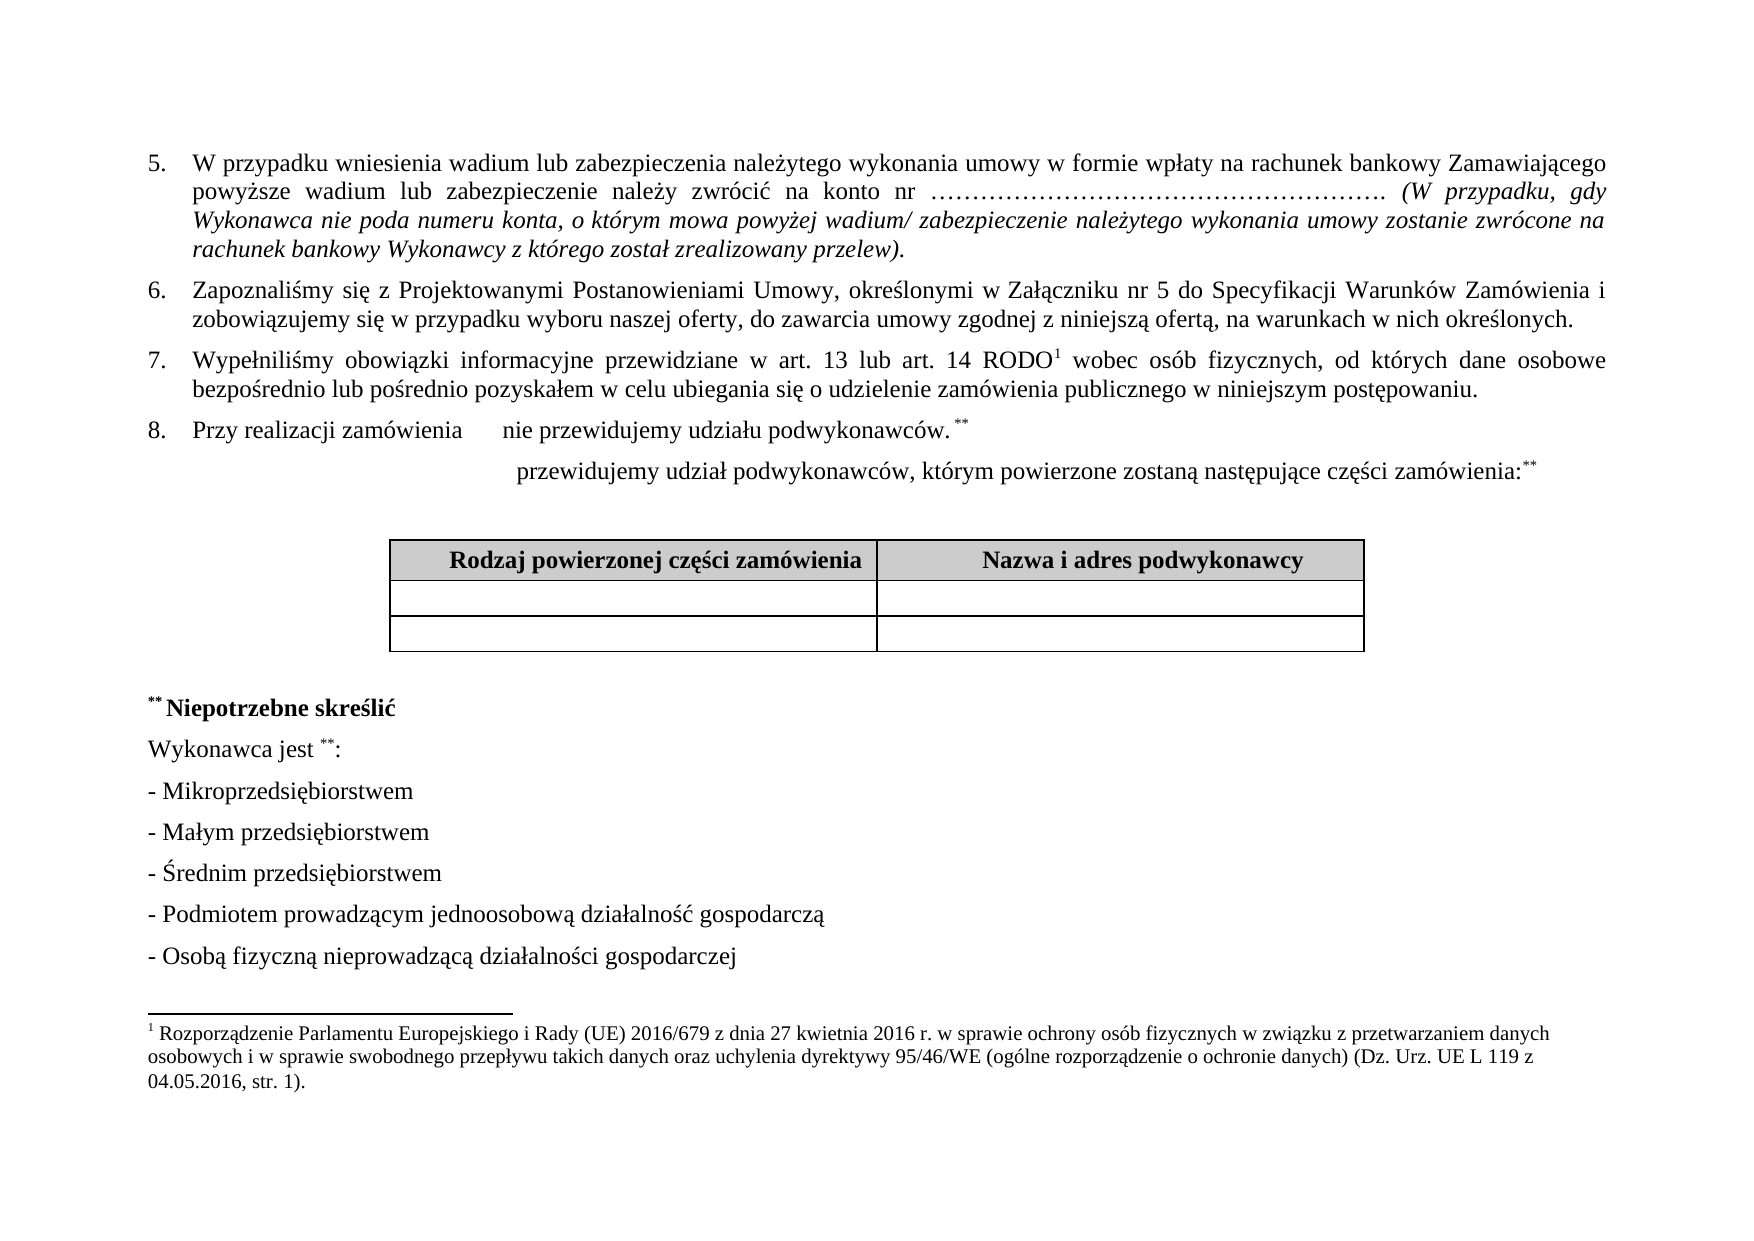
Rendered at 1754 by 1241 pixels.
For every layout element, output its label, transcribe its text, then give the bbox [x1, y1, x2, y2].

table_cell [391, 581, 876, 615]
text - Osobą fizyczną nieprowadzącą działalności gospodarczej [148, 941, 1606, 969]
table_cell [878, 617, 1363, 651]
text - Podmiotem prowadzącym jednoosobową działalność gospodarczą [148, 899, 1606, 928]
text Wykonawca jest **: [148, 734, 1606, 763]
text - Średnim przedsiębiorstwem [148, 858, 1606, 887]
table_cell [391, 617, 876, 651]
text przewidujemy udział podwykonawców, którym powierzone zostaną następujące części zamówienia:** [192, 456, 1606, 485]
text ** Niepotrzebne skreślić [148, 693, 1606, 722]
list W przypadku wniesienia wadium lub zabezpieczenia należytego wykonania umowy w formie wpłaty na rachunek bankowy Zamawiającego powyższe wadium lub zabezpieczenie należy zwrócić na konto nr ………………………………………………. (W przypadku, gdy Wykonawca nie poda numeru konta, o którym mowa powyżej wadium/ zabezpieczenie należytego wykonania umowy zostanie zwrócone na rachunek bankowy Wykonawcy z którego został zrealizowany przelew). [148, 148, 1606, 263]
list Zapoznaliśmy się z Projektowanymi Postanowieniami Umowy, określonymi w Załączniku nr 5 do Specyfikacji Warunków Zamówienia i zobowiązujemy się w przypadku wyboru naszej oferty, do zawarcia umowy zgodnej z niniejszą ofertą, na warunkach w nich określonych. [148, 275, 1606, 333]
table_header Rodzaj powierzonej części zamówienia [391, 541, 876, 580]
list Wypełniliśmy obowiązki informacyjne przewidziane w art. 13 lub art. 14 RODO wobec osób fizycznych, od których dane osobowe bezpośrednio lub pośrednio pozyskałem w celu ubiegania się o udzielenie zamówienia publicznego w niniejszym postępowaniu. [148, 345, 1606, 403]
text - Małym przedsiębiorstwem [148, 817, 1606, 846]
table_header Nazwa i adres podwykonawcy [878, 541, 1363, 580]
list Przy realizacji zamówienia nie przewidujemy udziału podwykonawców. ** [148, 415, 1606, 444]
table_cell [878, 581, 1363, 615]
text - Mikroprzedsiębiorstwem [148, 776, 1606, 804]
